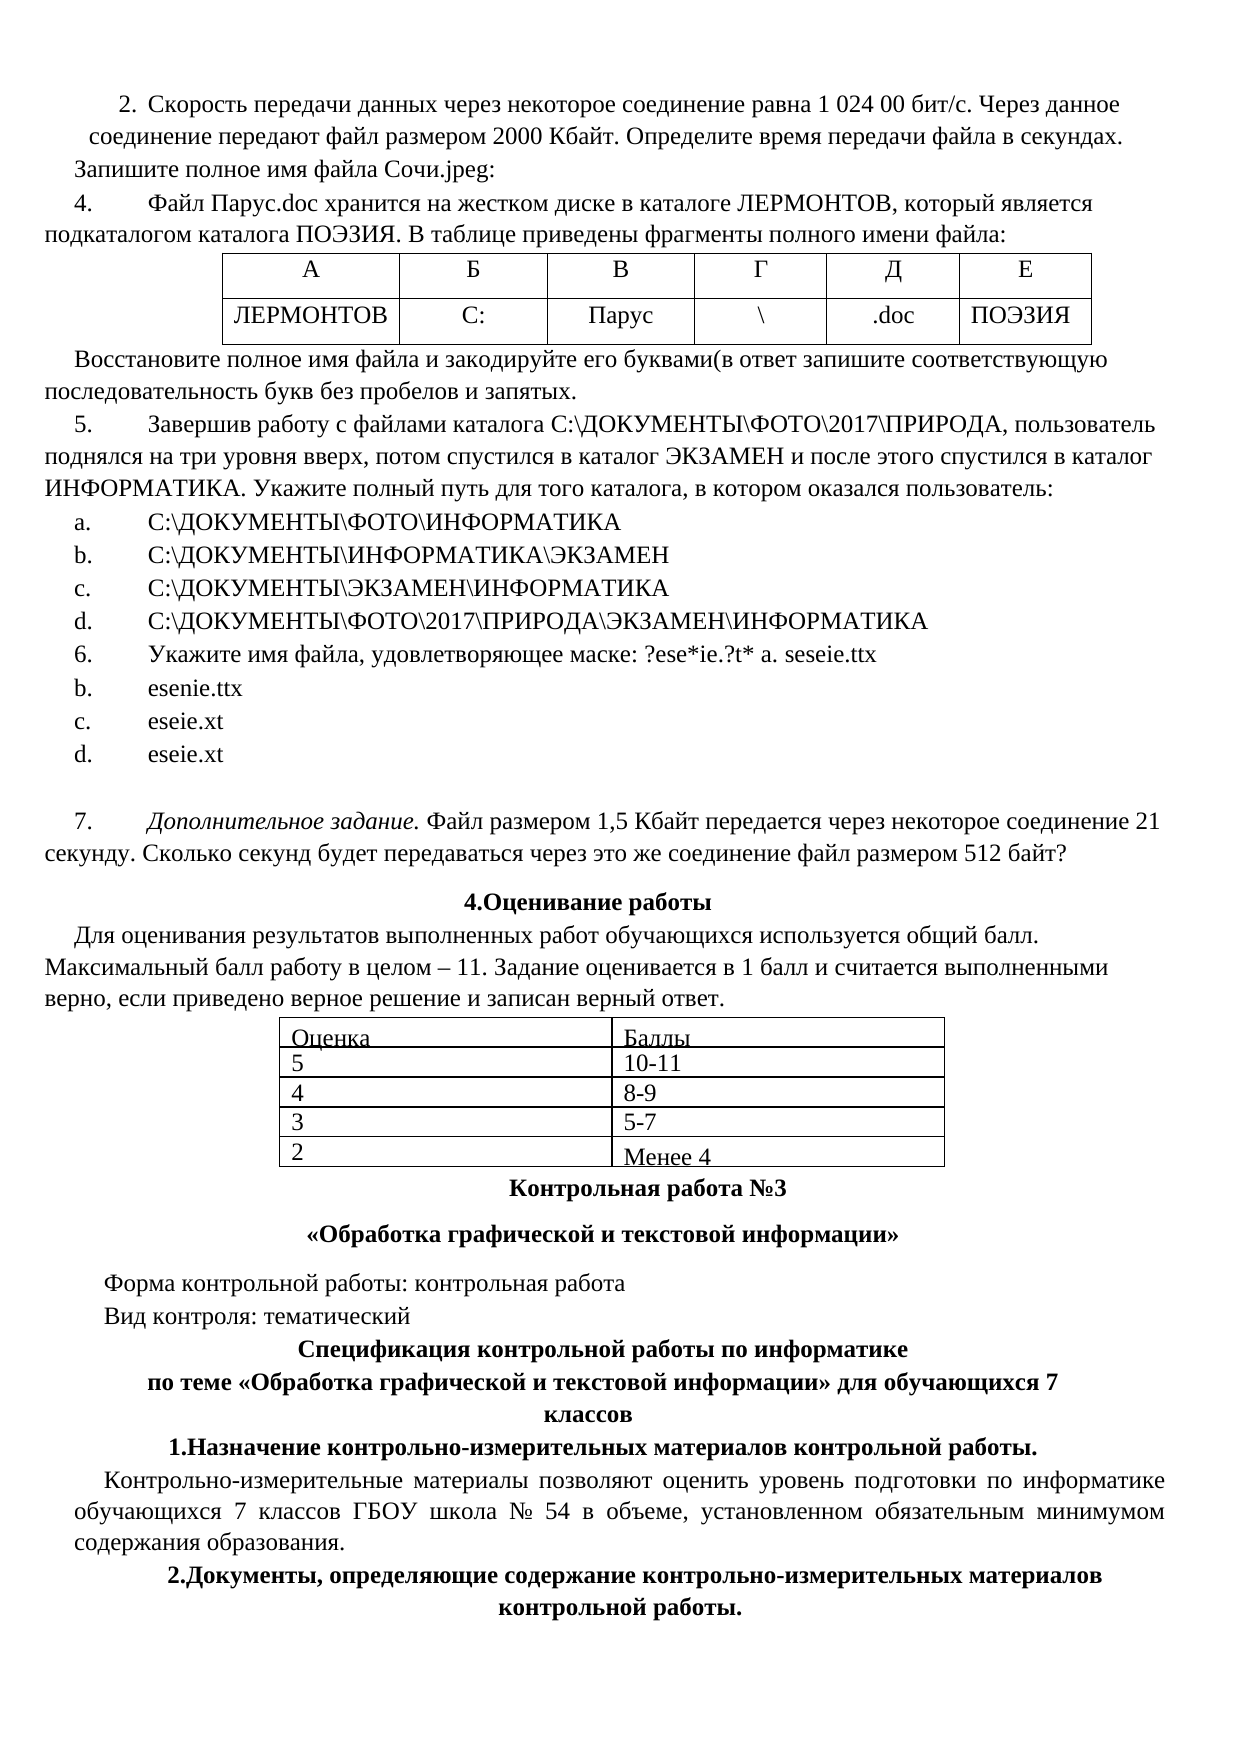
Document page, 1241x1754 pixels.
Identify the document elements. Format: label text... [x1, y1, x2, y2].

list С:\ДОКУМЕНТЫ\ФОТО\2017\ПРИРОДА\ЭКЗАМЕН\ИНФОРМАТИКА [44, 606, 1167, 635]
table_header В [548, 254, 694, 298]
table_header Г [695, 254, 826, 298]
text Вид контроля: тематический [74, 1301, 1167, 1330]
text «Обработка графической и текстовой информации» [74, 1219, 1102, 1248]
list esenie.ttx [44, 673, 1167, 701]
list Завершив работу с файлами каталога С:\ДОКУМЕНТЫ\ФОТО\2017\ПРИРОДА, пользователь поднялся на три уровня вверх, потом спустился в каталог ЭКЗАМЕН и после этого спустился в каталог ИНФОРМАТИКА. Укажите полный путь для того каталога, в котором оказался пользователь: [44, 409, 1167, 502]
list С:\ДОКУМЕНТЫ\ЭКЗАМЕН\ИНФОРМАТИКА [44, 573, 1167, 602]
table_header Д [827, 254, 959, 298]
table_cell ЛЕРМОНТОВ [223, 299, 399, 343]
table_cell Парус [548, 299, 694, 343]
text 1.Назначение контрольно-измерительных материалов контрольной работы. [74, 1432, 1102, 1461]
text по теме «Обработка графической и текстовой информации» для обучающихся 7 классов [74, 1367, 1102, 1428]
table_cell \ [695, 299, 826, 343]
list Дополнительное задание. Файл размером 1,5 Кбайт передается через некоторое соединение 21 секунду. Сколько секунд будет передаваться через это же соединение файл размером 512 байт? [44, 806, 1167, 867]
table_cell .doc [827, 299, 959, 343]
text Запишите полное имя файла Сочи.jpeg: [44, 154, 1167, 183]
text Для оценивания результатов выполненных работ обучающихся используется общий балл. Максимальный балл работу в целом – 11. Задание оценивается в 1 балл и считается выполненными верно, если приведено верное решение и записан верный ответ. [44, 920, 1167, 1012]
list Файл Парус.doc хранится на жестком диске в каталоге ЛЕРМОНТОВ, который является подкаталогом каталога ПОЭЗИЯ. В таблице приведены фрагменты полного имени файла: [44, 188, 1167, 248]
text 4.Оценивание работы [44, 887, 1102, 916]
table_header Е [960, 254, 1091, 298]
table_header А [223, 254, 399, 298]
list Укажите имя файла, удовлетворяющее маске: ?ese*ie.?t* a. seseie.ttx [44, 639, 1167, 668]
list eseie.xt [44, 739, 1167, 768]
text Спецификация контрольной работы по информатике [74, 1334, 1102, 1363]
text Форма контрольной работы: контрольная работа [74, 1268, 1167, 1297]
table_cell С: [400, 299, 547, 343]
text Контрольно-измерительные материалы позволяют оценить уровень подготовки по информатике обучающихся 7 классов ГБОУ школа № 54 в объеме, установленном обязательным минимумом содержания образования. [74, 1465, 1166, 1556]
text 2.Документы, определяющие содержание контрольно-измерительных материалов контрольной работы. [74, 1560, 1167, 1621]
list eseie.xt [44, 706, 1167, 735]
list Скорость передачи данных через некоторое соединение равна 1 024 00 бит/с. Через данное соединение передают файл размером 2000 Кбайт. Определите время передачи файла в секундах. [89, 89, 1167, 150]
table_header Б [400, 254, 547, 298]
text Восстановите полное имя файла и закодируйте его буквами(в ответ запишите соответствующую последовательность букв без пробелов и запятых. [44, 344, 1167, 405]
table_cell ПОЭЗИЯ [960, 299, 1091, 343]
list С:\ДОКУМЕНТЫ\ФОТО\ИНФОРМАТИКА [44, 507, 1167, 535]
list С:\ДОКУМЕНТЫ\ИНФОРМАТИКА\ЭКЗАМЕН [44, 540, 1167, 568]
